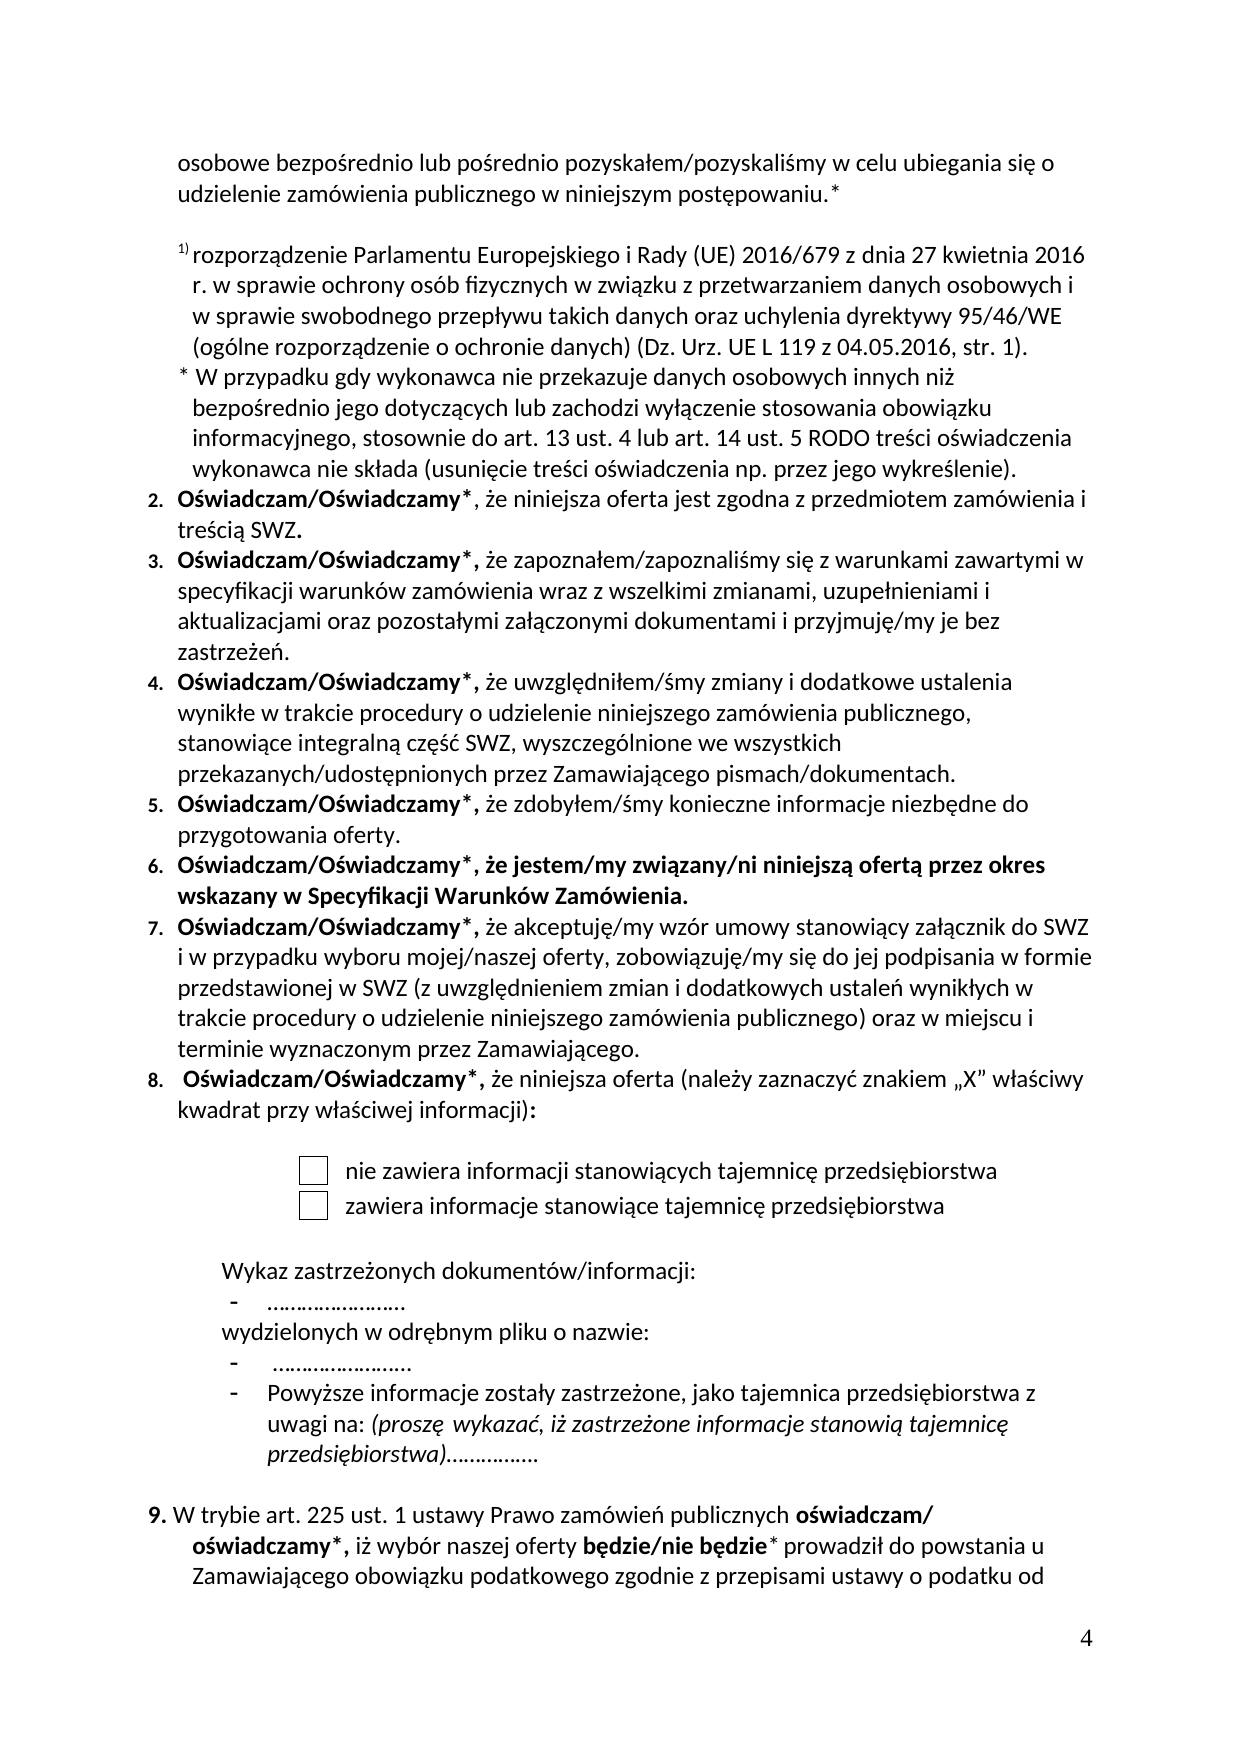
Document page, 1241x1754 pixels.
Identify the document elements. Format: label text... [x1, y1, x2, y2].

list Oświadczam/Oświadczamy*, że zapoznałem/zapoznaliśmy się z warunkami zawartymi w specyfikacji warunków zamówienia wraz z wszelkimi zmianami, uzupełnieniami i aktualizacjami oraz pozostałymi załączonymi dokumentami i przyjmuję/my je bez zastrzeżeń. [148, 544, 1093, 666]
text zawiera informacje stanowiące tajemnicę przedsiębiorstwa [298, 1190, 1093, 1220]
list …………………… [229, 1286, 1093, 1316]
text nie zawiera informacji stanowiących tajemnicę przedsiębiorstwa [298, 1155, 1093, 1185]
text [148, 1499, 1093, 1591]
text wydzielonych w odrębnym pliku o nazwie: [221, 1316, 1093, 1347]
text * W przypadku gdy wykonawca nie przekazuje danych osobowych innych niż bezpośrednio jego dotyczących lub zachodzi wyłączenie stosowania obowiązku informacyjnego, stosownie do art. 13 ust. 4 lub art. 14 ust. 5 RODO treści oświadczenia wykonawca nie składa (usunięcie treści oświadczenia np. przez jego wykreślenie). [177, 361, 1093, 483]
list Oświadczam/Oświadczamy*, że niniejsza oferta (należy zaznaczyć znakiem „X” właściwy kwadrat przy właściwej informacji): [148, 1063, 1093, 1124]
list Oświadczam/Oświadczamy*, że niniejsza oferta jest zgodna z przedmiotem zamówienia i treścią SWZ. [148, 483, 1093, 544]
list Oświadczam/Oświadczamy*, że jestem/my związany/ni niniejszą ofertą przez okres wskazany w Specyfikacji Warunków Zamówienia. [148, 849, 1093, 911]
text Wykaz zastrzeżonych dokumentów/informacji: [221, 1255, 1093, 1286]
list Powyższe informacje zostały zastrzeżone, jako tajemnica przedsiębiorstwa z uwagi na: (proszę wykazać, iż zastrzeżone informacje stanowią tajemnicę przedsiębiorstwa)……………. [229, 1377, 1093, 1469]
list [148, 148, 1093, 209]
list Oświadczam/Oświadczamy*, że akceptuję/my wzór umowy stanowiący załącznik do SWZ i w przypadku wyboru mojej/naszej oferty, zobowiązuję/my się do jej podpisania w formie przedstawionej w SWZ (z uwzględnieniem zmian i dodatkowych ustaleń wynikłych w trakcie procedury o udzielenie niniejszego zamówienia publicznego) oraz w miejscu i terminie wyznaczonym przez Zamawiającego. [148, 911, 1093, 1063]
list Oświadczam/Oświadczamy*, że zdobyłem/śmy konieczne informacje niezbędne do przygotowania oferty. [148, 788, 1093, 849]
list …………………... [229, 1347, 1093, 1377]
text 1) rozporządzenie Parlamentu Europejskiego i Rady (UE) 2016/679 z dnia 27 kwietnia 2016 r. w sprawie ochrony osób fizycznych w związku z przetwarzaniem danych osobowych i w sprawie swobodnego przepływu takich danych oraz uchylenia dyrektywy 95/46/WE (ogólne rozporządzenie o ochronie danych) (Dz. Urz. UE L 119 z 04.05.2016, str. 1). [177, 239, 1093, 361]
list Oświadczam/Oświadczamy*, że uwzględniłem/śmy zmiany i dodatkowe ustalenia wynikłe w trakcie procedury o udzielenie niniejszego zamówienia publicznego, stanowiące integralną część SWZ, wyszczególnione we wszystkich przekazanych/udostępnionych przez Zamawiającego pismach/dokumentach. [148, 666, 1093, 788]
